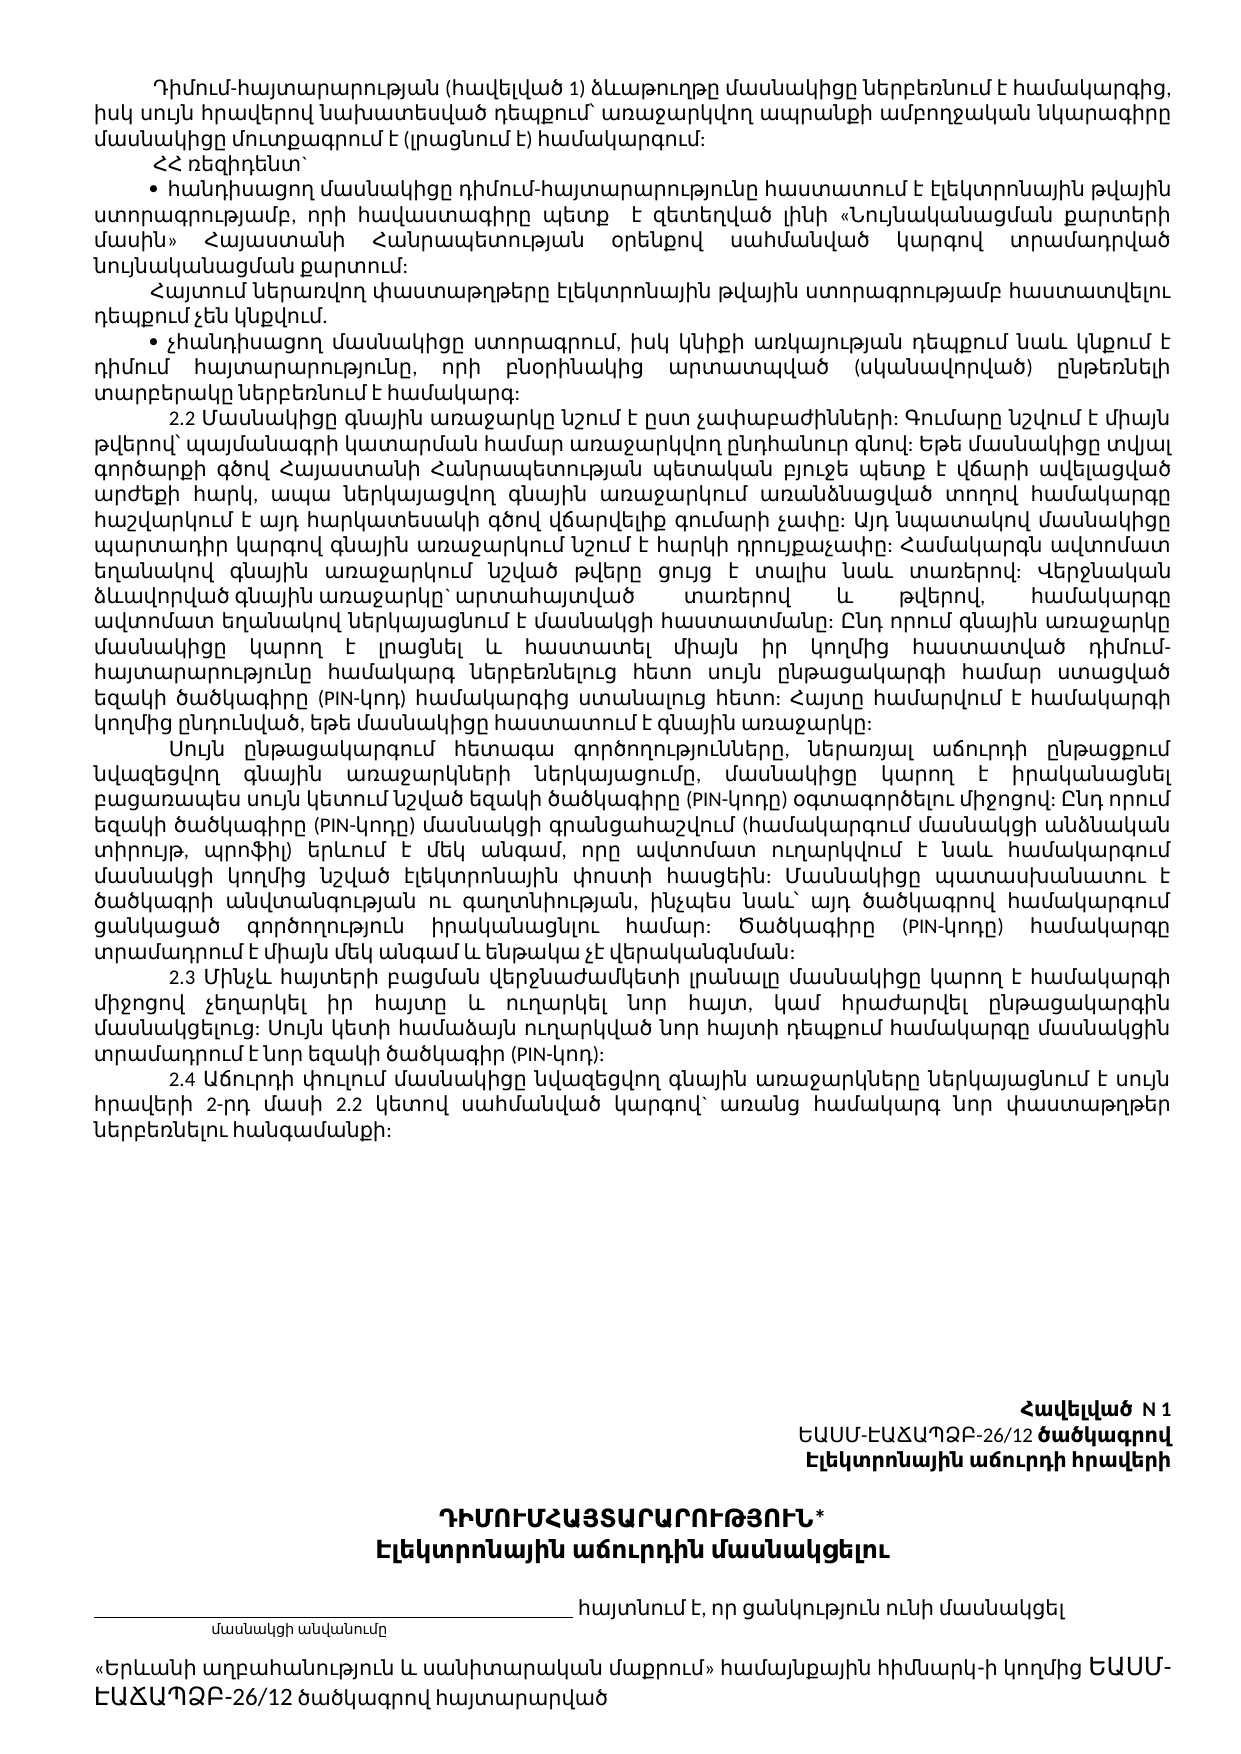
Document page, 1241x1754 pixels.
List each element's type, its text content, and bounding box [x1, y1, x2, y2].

text Հավելված N 1 [94, 1397, 1171, 1422]
text Դիմում-հայտարարության (հավելված 1) ձևաթուղթը մասնակիցը ներբեռնում է համակարգից, իսկ սույն հրավերով նախատեսված դեպքում՝ առաջարկվող ապրանքի ամբողջական նկարագիրը մասնակիցը մուտքագրում է (լրացնում է) համակարգում: [94, 75, 1171, 151]
list հանդիսացող մասնակիցը դիմում-հայտարարությունը հաստատում է էլեկտրոնային թվային ստորագրությամբ, որի հավաստագիրը պետք է զետեղված լինի «Նույնականացման քարտերի մասին» Հայաստանի Հանրապետության օրենքով սահմանված կարգով տրամադրված նույնականացման քարտում: [94, 177, 1171, 278]
subtitle Էլեկտրոնային աճուրդին մասնակցելու [94, 1534, 1171, 1564]
text 2.3 Մինչև հայտերի բացման վերջնաժամկետի լրանալը մասնակիցը կարող է համակարգի միջոցով չեղարկել իր հայտը և ուղարկել նոր հայտ, կամ հրաժարվել ընթացակարգին մասնակցելուց: Սույն կետի համաձայն ուղարկված նոր հայտի դեպքում համակարգը մասնակցին տրամադրում է նոր եզակի ծածկագիր (PIN-կոդ): [94, 964, 1171, 1066]
text ԴԻՄՈՒՄՀԱՅՏԱՐԱՐՈՒԹՅՈՒՆ* [94, 1503, 1171, 1534]
text Էլեկտրոնային աճուրդի հրավերի [94, 1447, 1171, 1473]
text Հայտում ներառվող փաստաթղթերը էլեկտրոնային թվային ստորագրությամբ հաստատվելու դեպքում չեն կնքվում. [94, 278, 1171, 329]
text հայտնում է, որ ցանկություն ունի մասնակցել [94, 1595, 1171, 1620]
list չհանդիսացող մասնակիցը ստորագրում, իսկ կնիքի առկայության դեպքում նաև կնքում է դիմում հայտարարությունը, որի բնօրինակից արտատպված (սկանավորված) ընթեռնելի տարբերակը ներբեռնում է համակարգ: [94, 329, 1171, 405]
text ԵԱՍՄ-ԷԱՃԱՊՁԲ-26/12 ծածկագրով [94, 1422, 1171, 1447]
text ՀՀ ռեզիդենտ` [94, 151, 1171, 177]
text 2.2 Մասնակիցը գնային առաջարկը նշում է ըստ չափաբաժինների: Գումարը նշվում է միայն թվերով՝ պայմանագրի կատարման համար առաջարկվող ընդհանուր գնով: Եթե մասնակիցը տվյալ գործարքի գծով Հայաստանի Հանրապետության պետական բյուջե պետք է վճարի ավելացված արժեքի հարկ, ապա ներկայացվող գնային առաջարկում առանձնացված տողով համակարգը հաշվարկում է այդ հարկատեսակի գծով վճարվելիք գումարի չափը: Այդ նպատակով մասնակիցը պարտադիր կարգով գնային առաջարկում նշում է հարկի դրույքաչափը: Համակարգն ավտոմատ եղանակով գնային առաջարկում նշված թվերը ցույց է տալիս նաև տառերով: Վերջնական ձևավորված գնային առաջարկը` արտահայտված տառերով և թվերով, համակարգը ավտոմատ եղանակով ներկայացնում է մասնակցի հաստատմանը: Ընդ որում գնային առաջարկը մասնակիցը կարող է լրացնել և հաստատել միայն իր կողմից հաստատված դիմում-հայտարարությունը համակարգ ներբեռնելուց հետո սույն ընթացակարգի համար ստացված եզակի ծածկագիրը (PIN-կոդ) համակարգից ստանալուց հետո: Հայտը համարվում է համակարգի կողմից ընդունված, եթե մասնակիցը հաստատում է գնային առաջարկը: [94, 405, 1171, 736]
text Սույն ընթացակարգում հետագա գործողությունները, ներառյալ աճուրդի ընթացքում նվազեցվող գնային առաջարկների ներկայացումը, մասնակիցը կարող է իրականացնել բացառապես սույն կետում նշված եզակի ծածկագիրը (PIN-կոդը) օգտագործելու միջոցով: Ընդ որում եզակի ծածկագիրը (PIN-կոդը) մասնակցի գրանցահաշվում (համակարգում մասնակցի անձնական տիրույթ, պրոֆիլ) երևում է մեկ անգամ, որը ավտոմատ ուղարկվում է նաև համակարգում մասնակցի կողմից նշված էլեկտրոնային փոստի հասցեին: Մասնակիցը պատասխանատու է ծածկագրի անվտանգության ու գաղտնիության, ինչպես նաև՝ այդ ծածկագրով համակարգում ցանկացած գործողություն իրականացնլու համար: Ծածկագիրը (PIN-կոդը) համակարգը տրամադրում է միայն մեկ անգամ և ենթակա չէ վերականգնման: [94, 736, 1171, 964]
text «Երևանի աղբահանություն և սանիտարական մաքրում» համայնքային հիմնարկ-ի կողմից ԵԱՍՄ-ԷԱՃԱՊՁԲ-26/12 ծածկագրով հայտարարված [94, 1651, 1171, 1712]
text մասնակցի անվանումը [94, 1620, 1171, 1651]
text 2.4 Աճուրդի փուլում մասնակիցը նվազեցվող գնային առաջարկները ներկայացնում է սույն հրավերի 2-րդ մասի 2.2 կետով սահմանված կարգով` առանց համակարգ նոր փաստաթղթեր ներբեռնելու հանգամանքի: [94, 1066, 1171, 1142]
